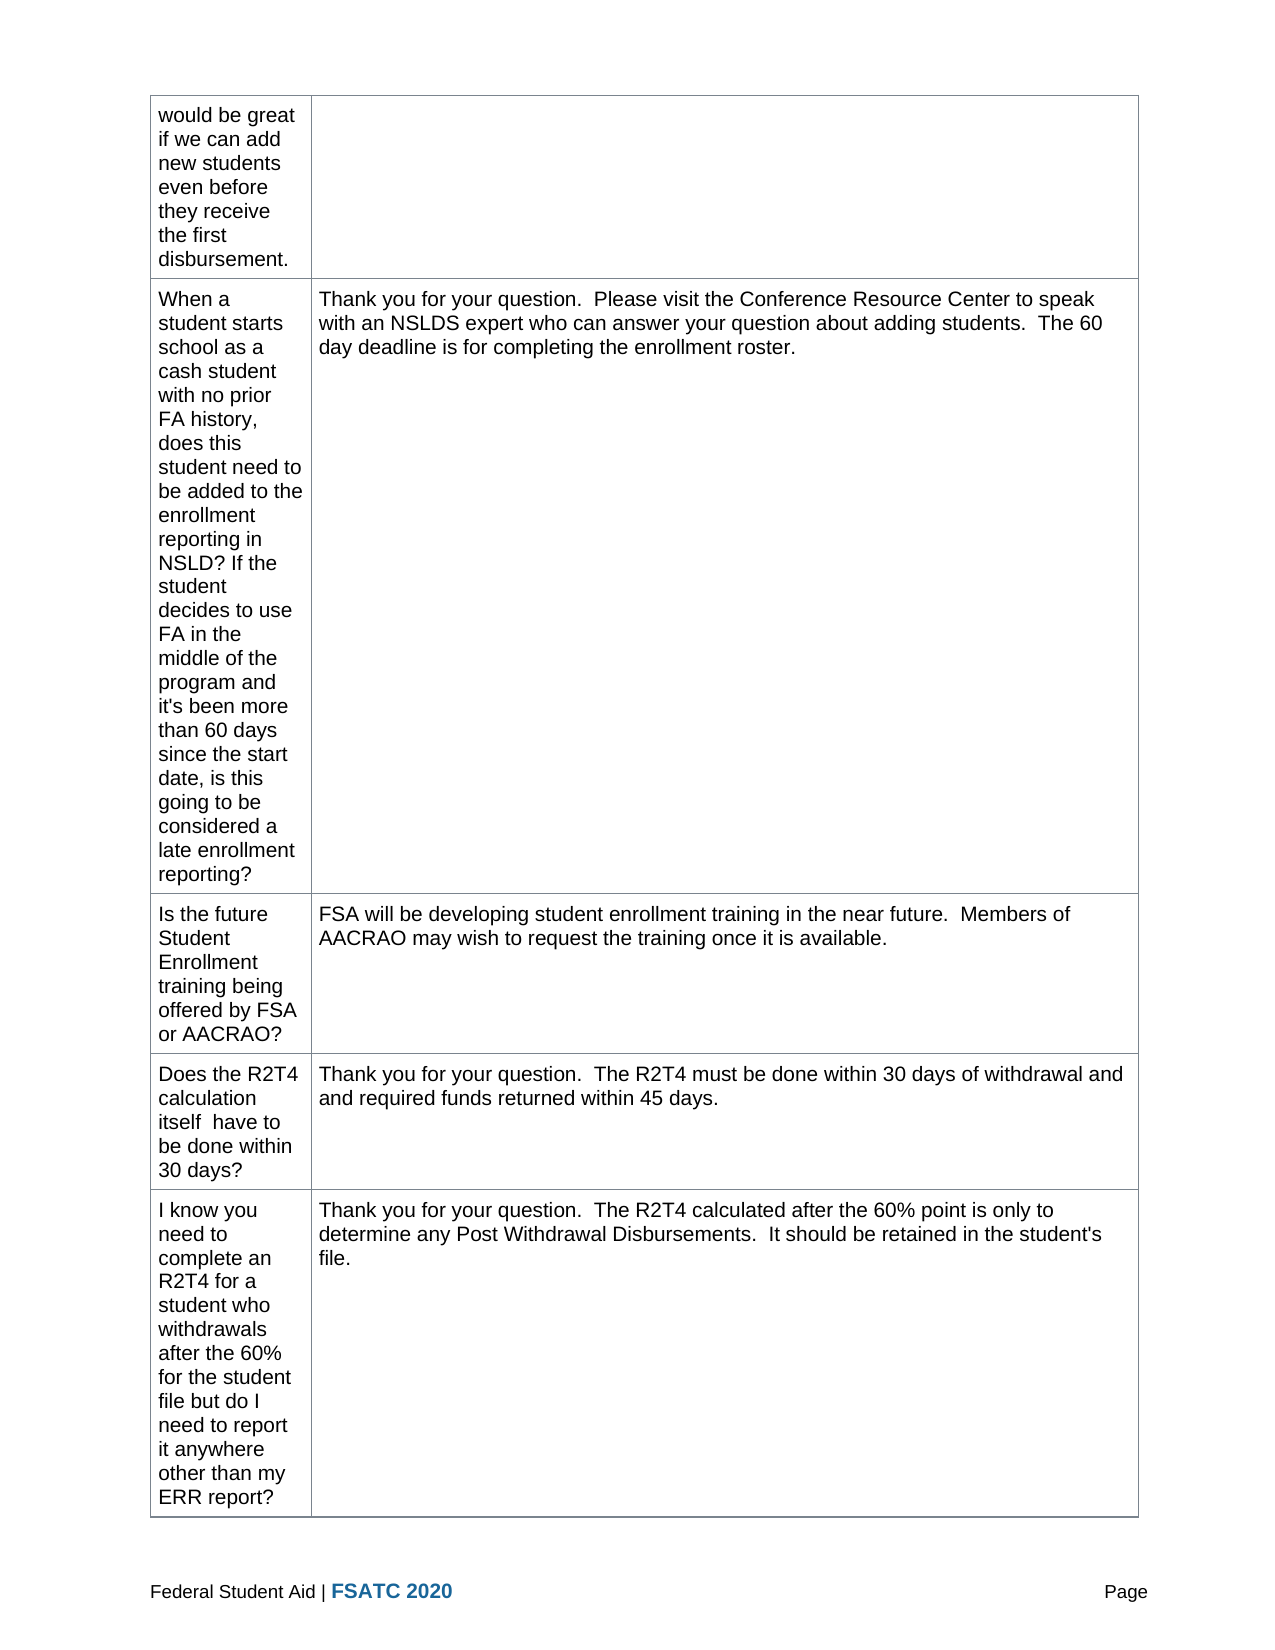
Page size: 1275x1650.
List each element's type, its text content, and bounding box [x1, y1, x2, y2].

table_cell Is the future Student Enrollment training being offered by FSA or AACRAO? [151, 894, 311, 1053]
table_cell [312, 96, 1138, 278]
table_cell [151, 96, 311, 278]
table_cell I know you need to complete an R2T4 for a student who withdrawals after the 60% for the student file but do I need to report it anywhere other than my ERR report? [151, 1190, 311, 1516]
table_cell Thank you for your question. The R2T4 calculated after the 60% point is only to determine any Post Withdrawal Disbursements. It should be retained in the student's file. [312, 1190, 1138, 1516]
table_cell When a student starts school as a cash student with no prior FA history, does this student need to be added to the enrollment reporting in NSLD? If the student decides to use FA in the middle of the program and it's been more than 60 days since the start date, is this going to be considered a late enrollment reporting? [151, 279, 311, 893]
table_cell Thank you for your question. Please visit the Conference Resource Center to speak with an NSLDS expert who can answer your question about adding students. The 60 day deadline is for completing the enrollment roster. [312, 279, 1138, 893]
table_cell FSA will be developing student enrollment training in the near future. Members of AACRAO may wish to request the training once it is available. [312, 894, 1138, 1053]
table_cell Does the R2T4 calculation itself have to be done within 30 days? [151, 1054, 311, 1189]
table_cell Thank you for your question. The R2T4 must be done within 30 days of withdrawal and and required funds returned within 45 days. [312, 1054, 1138, 1189]
